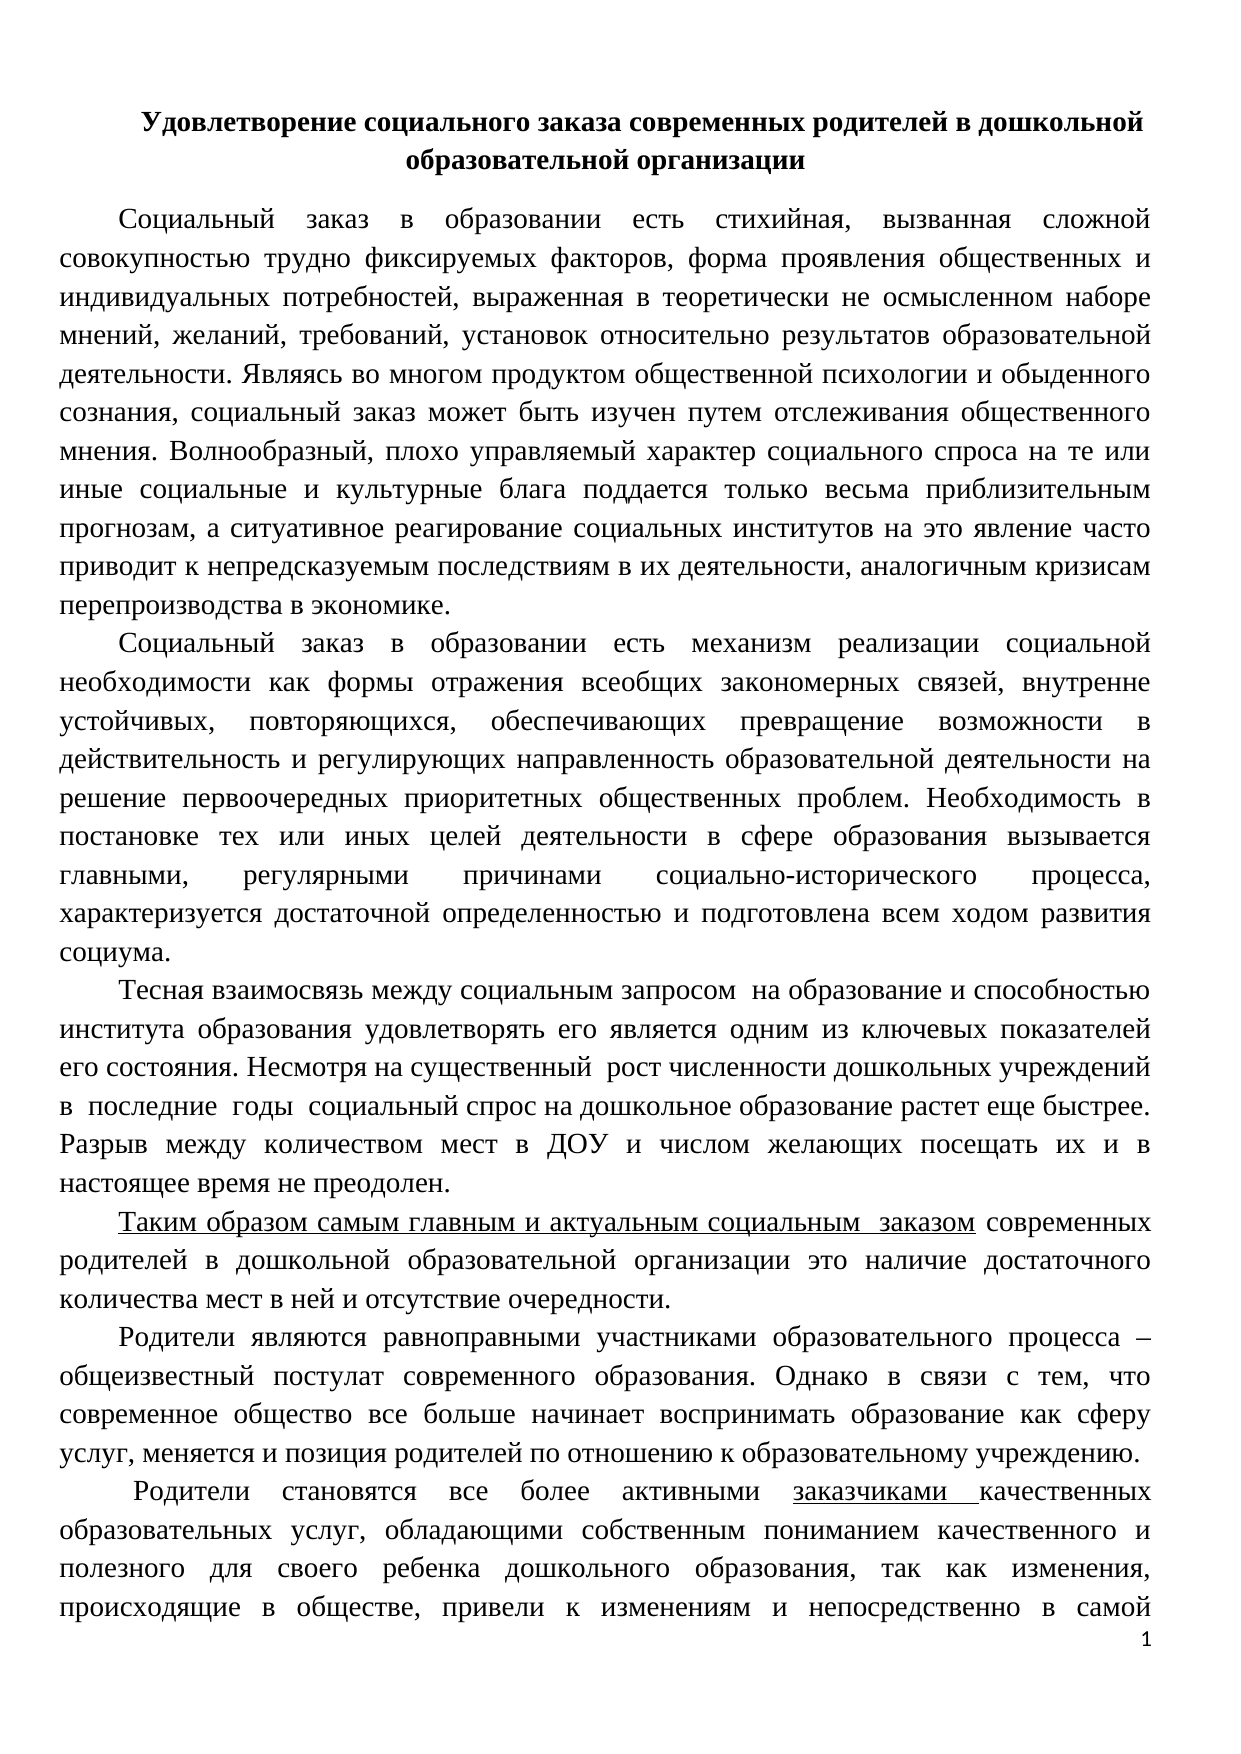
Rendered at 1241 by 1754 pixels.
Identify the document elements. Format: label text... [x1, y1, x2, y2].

text Таким образом самым главным и актуальным социальным заказом современных родителей в дошкольной образовательной организации это наличие достаточного количества мест в ней и отсутствие очередности. [59, 1204, 1152, 1314]
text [59, 1473, 1152, 1623]
text Социальный заказ в образовании есть механизм реализации социальной необходимости как формы отражения всеобщих закономерных связей, внутренне устойчивых, повторяющихся, обеспечивающих превращение возможности в действительность и регулирующих направленность образовательной деятельности на решение первоочередных приоритетных общественных проблем. Необходимость в постановке тех или иных целей деятельности в сфере образования вызывается главными, регулярными причинами социально-исторического процесса, характеризуется достаточной определенностью и подготовлена всем ходом развития социума. [59, 626, 1152, 967]
text Социальный заказ в образовании есть стихийная, вызванная сложной совокупностью трудно фиксируемых факторов, форма проявления общественных и индивидуальных потребностей, выраженная в теоретически не осмысленном наборе мнений, желаний, требований, установок относительно результатов образовательной деятельности. Являясь во многом продуктом общественной психологии и обыденного сознания, социальный заказ может быть изучен путем отслеживания общественного мнения. Волнообразный, плохо управляемый характер социального спроса на те или иные социальные и культурные блага поддается только весьма приблизительным прогнозам, а ситуативное реагирование социальных институтов на это явление часто приводит к непредсказуемым последствиям в их деятельности, аналогичным кризисам перепроизводства в экономике. [59, 202, 1152, 621]
text Родители являются равноправными участниками образовательного процесса – общеизвестный постулат современного образования. Однако в связи с тем, что современное общество все больше начинает воспринимать образование как сферу услуг, меняется и позиция родителей по отношению к образовательному учреждению. [59, 1319, 1152, 1468]
text Удовлетворение социального заказа современных родителей в дошкольной образовательной организации [59, 104, 1152, 176]
text Тесная взаимосвязь между социальным запросом на образование и способностью института образования удовлетворять его является одним из ключевых показателей его состояния. Несмотря на существенный рост численности дошкольных учреждений в последние годы социальный спрос на дошкольное образование растет еще быстрее. Разрыв между количеством мест в ДОУ и числом желающих посещать их и в настоящее время не преодолен. [59, 972, 1152, 1199]
